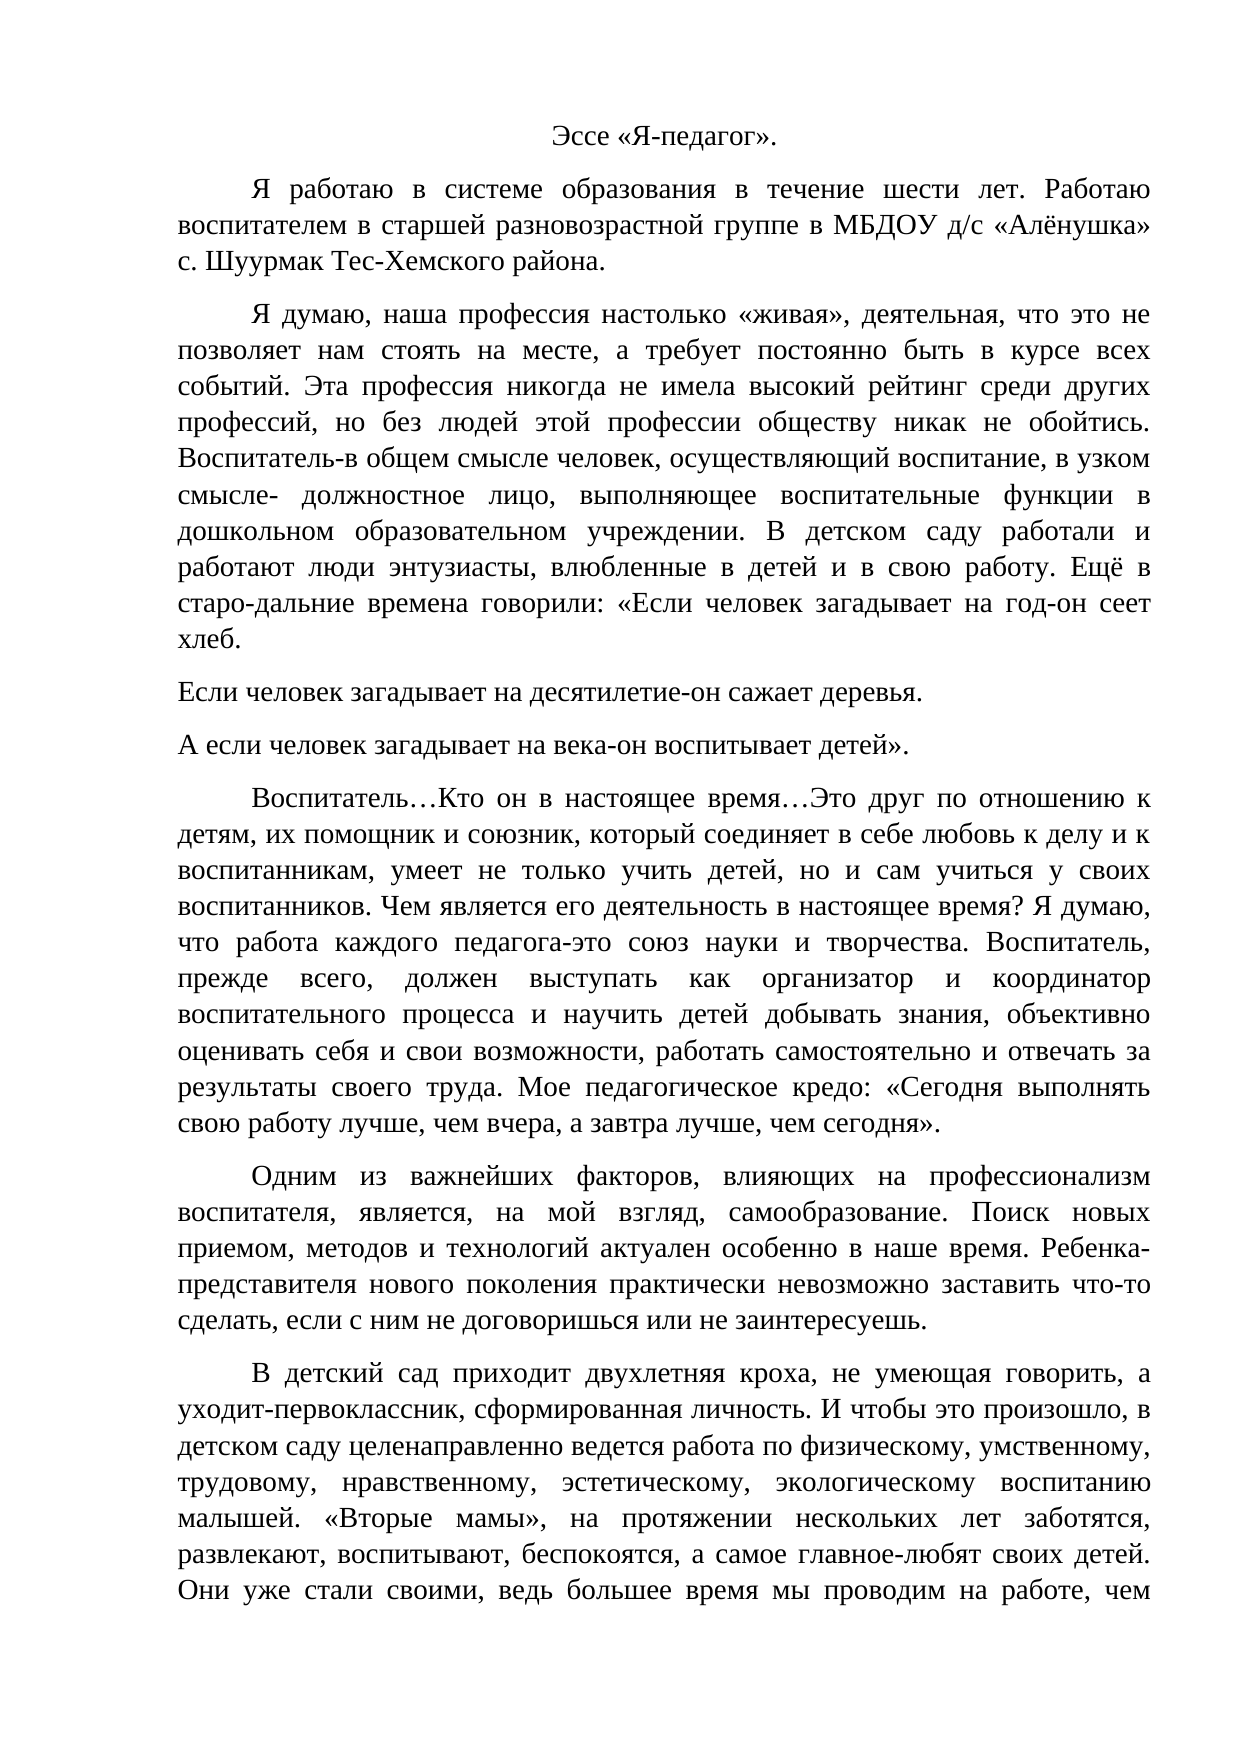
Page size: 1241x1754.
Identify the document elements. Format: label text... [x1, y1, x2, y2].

text А если человек загадывает на века-он воспитывает детей». [177, 727, 1152, 761]
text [177, 1355, 1152, 1606]
text Эссе «Я-педагог». [177, 118, 1152, 152]
text Я думаю, наша профессия настолько «живая», деятельная, что это не позволяет нам стоять на месте, а требует постоянно быть в курсе всех событий. Эта профессия никогда не имела высокий рейтинг среди других профессий, но без людей этой профессии обществу никак не обойтись. Воспитатель-в общем смысле человек, осуществляющий воспитание, в узком смысле- должностное лицо, выполняющее воспитательные функции в дошкольном образовательном учреждении. В детском саду работали и работают люди энтузиасты, влюбленные в детей и в свою работу. Ещё в старо-дальние времена говорили: «Если человек загадывает на год-он сеет хлеб. [177, 296, 1152, 655]
text Если человек загадывает на десятилетие-он сажает деревья. [177, 674, 1152, 708]
text Я работаю в системе образования в течение шести лет. Работаю воспитателем в старшей разновозрастной группе в МБДОУ д/с «Алёнушка» с. Шуурмак Тес-Хемского района. [177, 171, 1152, 277]
text Воспитатель…Кто он в настоящее время…Это друг по отношению к детям, их помощник и союзник, который соединяет в себе любовь к делу и к воспитанникам, умеет не только учить детей, но и сам учиться у своих воспитанников. Чем является его деятельность в настоящее время? Я думаю, что работа каждого педагога-это союз науки и творчества. Воспитатель, прежде всего, должен выступать как организатор и координатор воспитательного процесса и научить детей добывать знания, объективно оценивать себя и свои возможности, работать самостоятельно и отвечать за результаты своего труда. Мое педагогическое кредо: «Сегодня выполнять свою работу лучше, чем вчера, а завтра лучше, чем сегодня». [177, 780, 1152, 1139]
text Одним из важнейших факторов, влияющих на профессионализм воспитателя, является, на мой взгляд, самообразование. Поиск новых приемом, методов и технологий актуален особенно в наше время. Ребенка-представителя нового поколения практически невозможно заставить что-то сделать, если с ним не договоришься или не заинтересуешь. [177, 1158, 1152, 1336]
